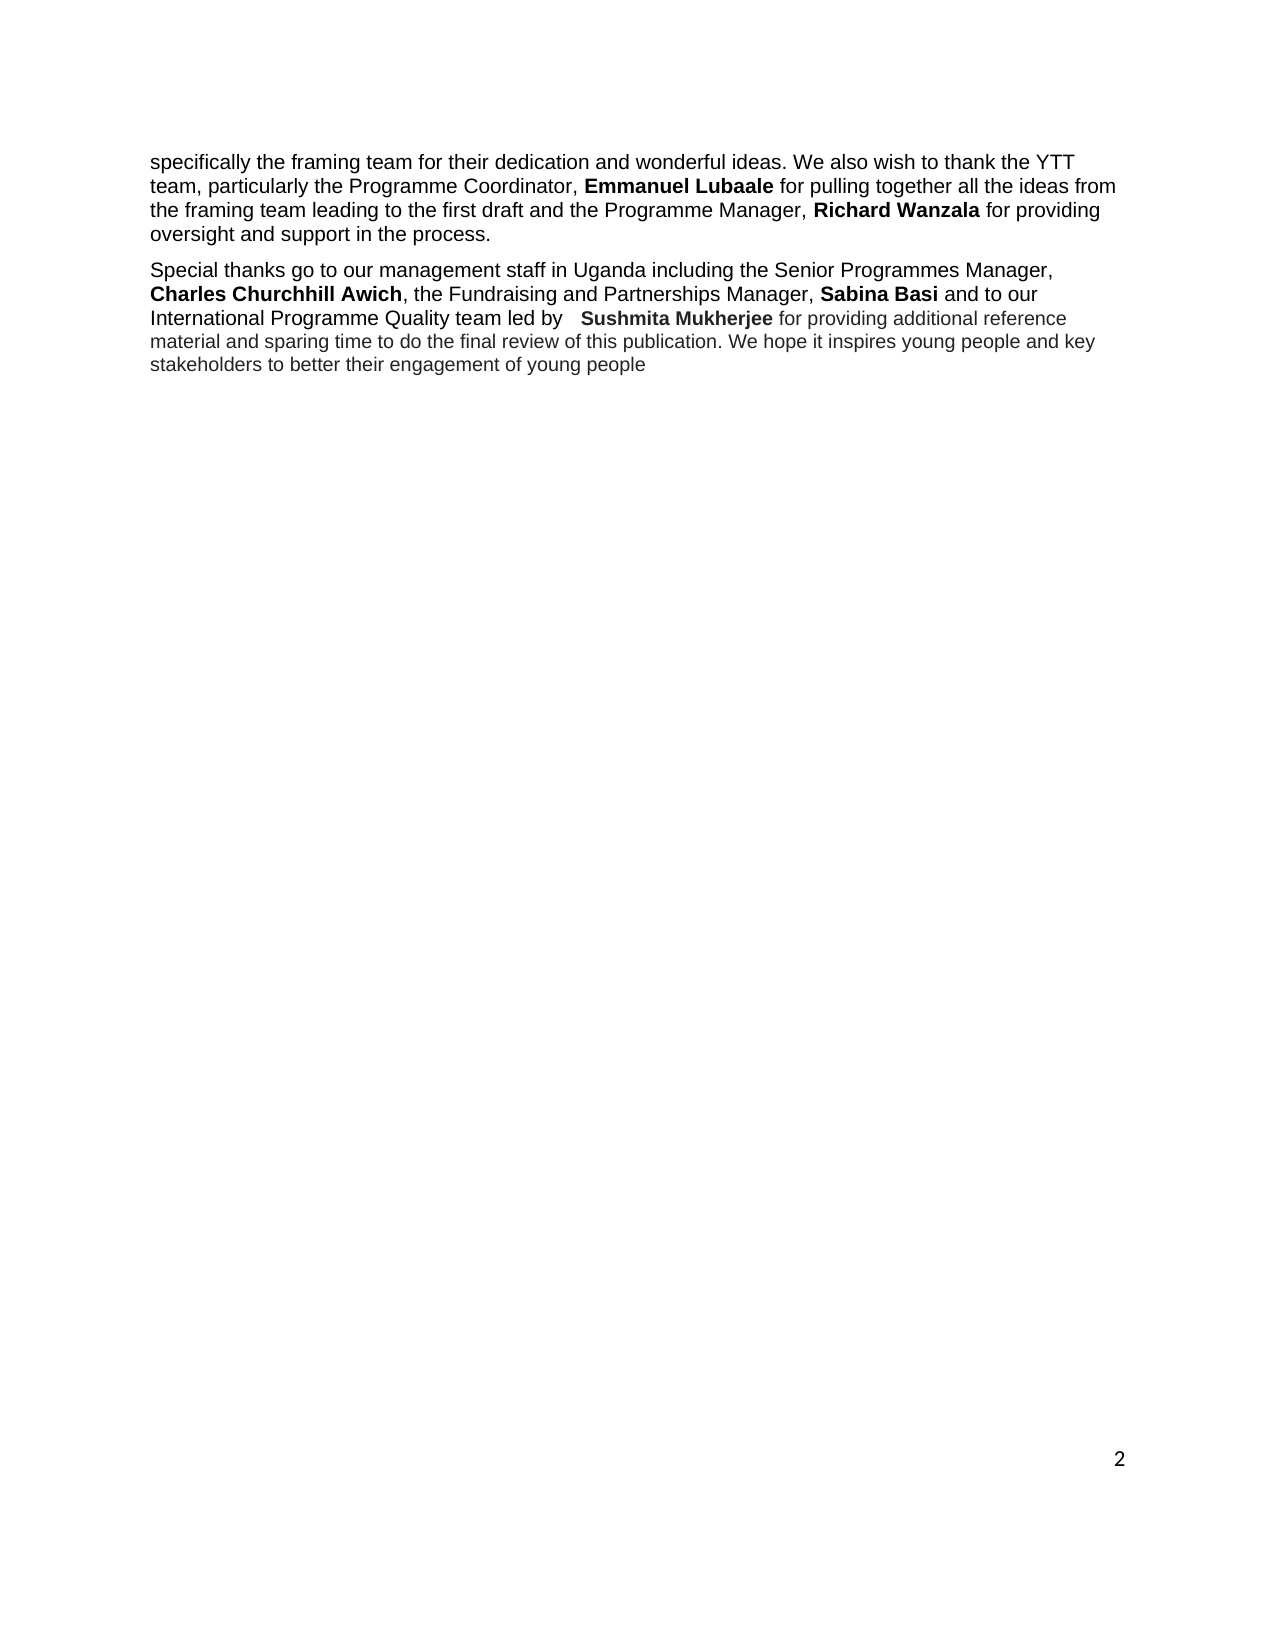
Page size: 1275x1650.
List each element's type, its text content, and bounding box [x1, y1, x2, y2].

text Special thanks go to our management staff in Uganda including the Senior Programmes Manager, Charles Churchhill Awich, the Fundraising and Partnerships Manager, Sabina Basi and to our International Programme Quality team led by Sushmita Mukherjee for providing additional reference material and sparing time to do the final review of this publication. We hope it inspires young people and key stakeholders to better their engagement of young people [150, 258, 1125, 376]
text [150, 150, 1125, 246]
